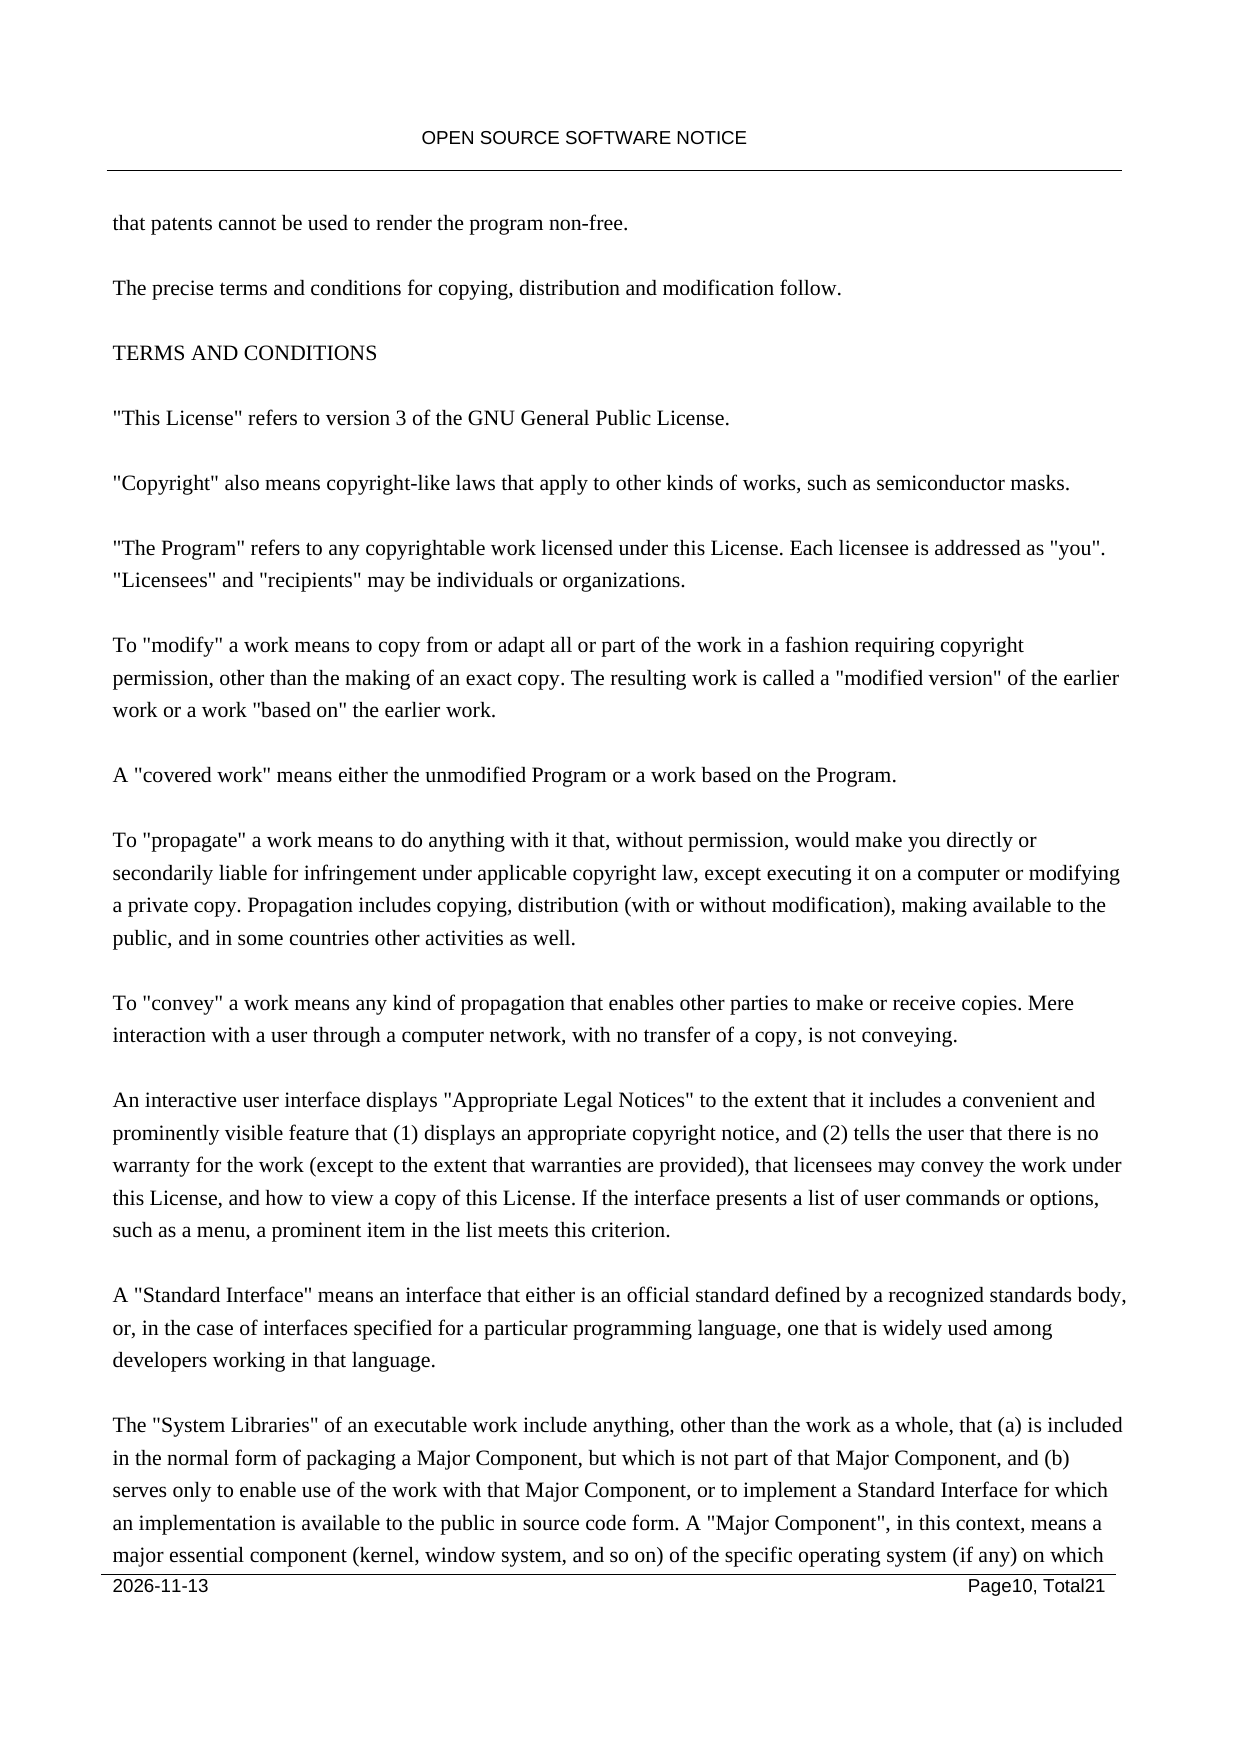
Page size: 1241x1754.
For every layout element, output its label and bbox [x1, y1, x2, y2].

text [112, 206, 1128, 1571]
